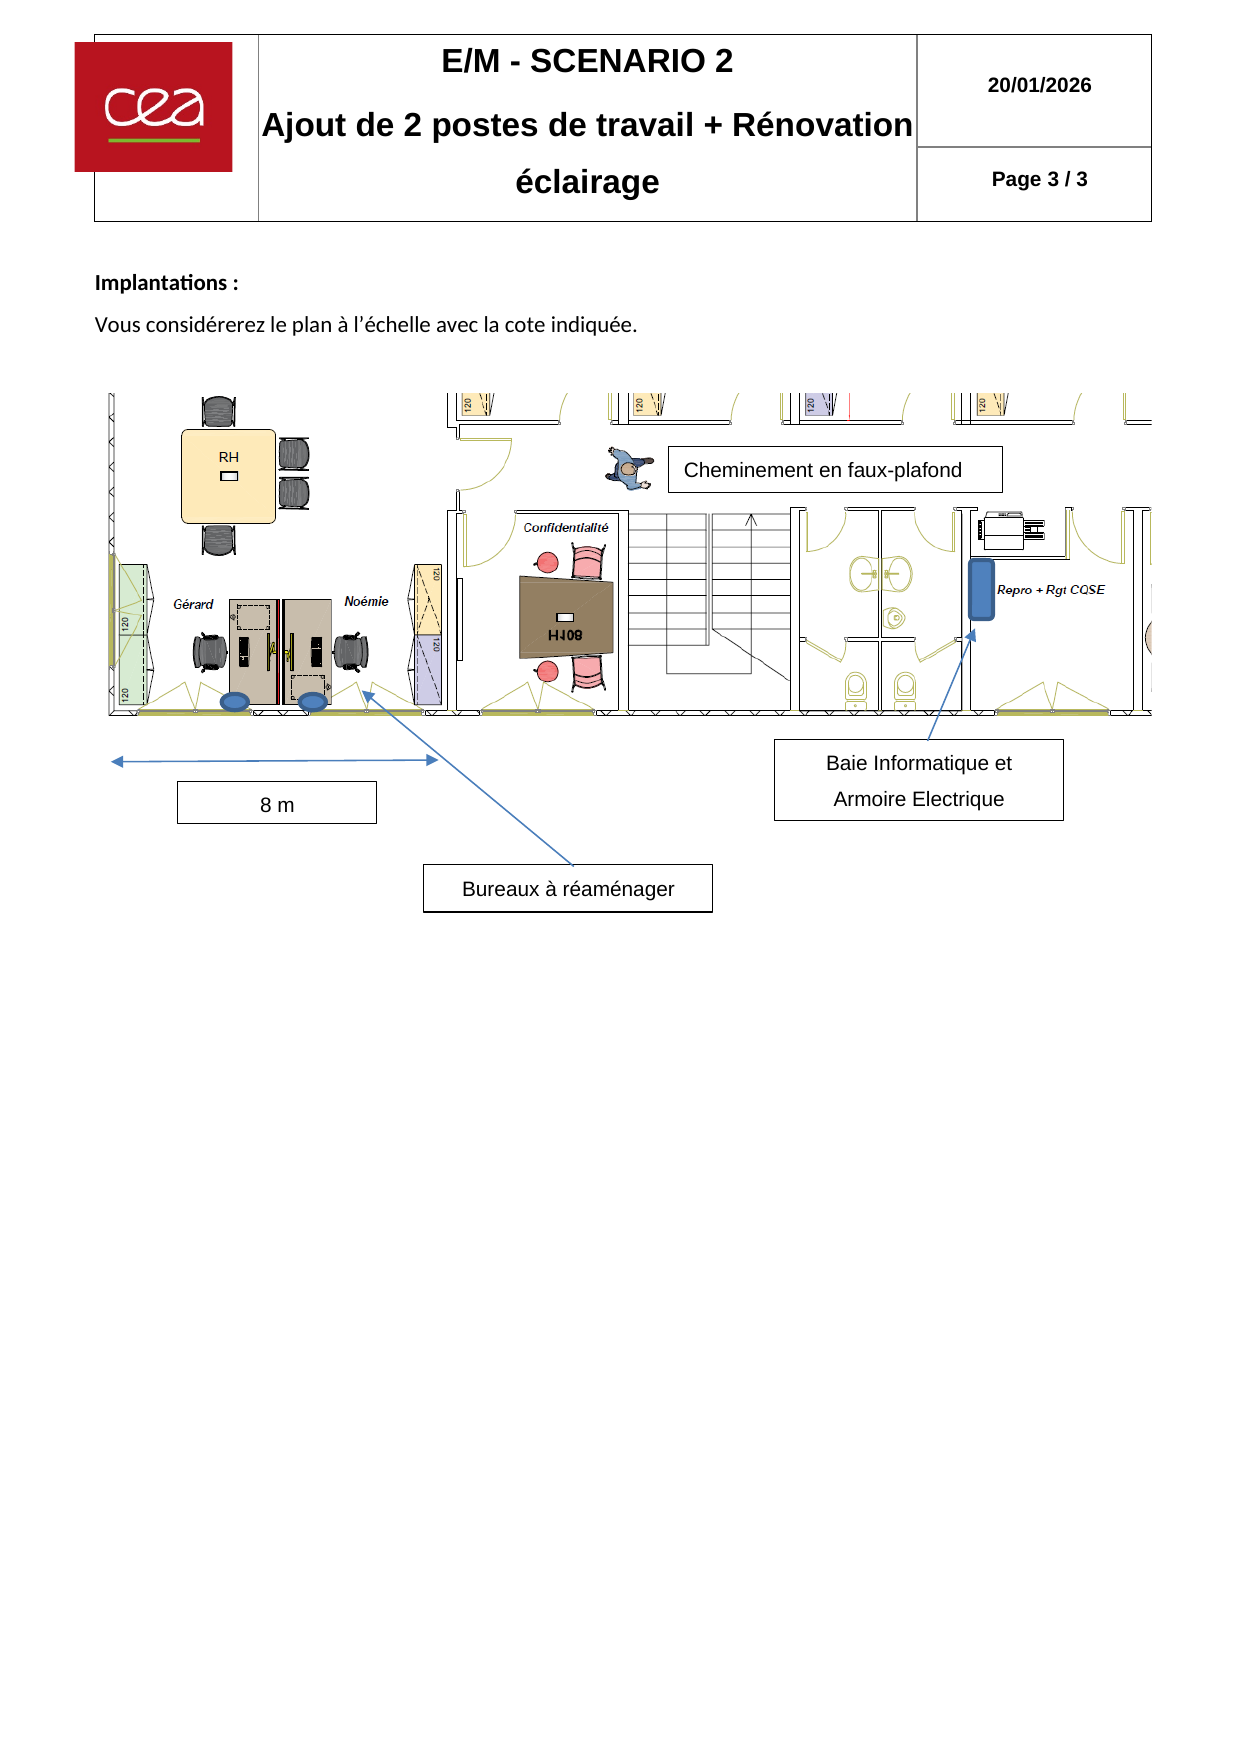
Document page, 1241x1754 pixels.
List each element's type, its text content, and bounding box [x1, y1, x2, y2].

picture [94, 393, 1152, 725]
list Vous considérerez le plan à l’échelle avec la cote indiquée. [94, 310, 1152, 338]
list Implantations : [94, 268, 1152, 296]
picture [74, 42, 233, 172]
